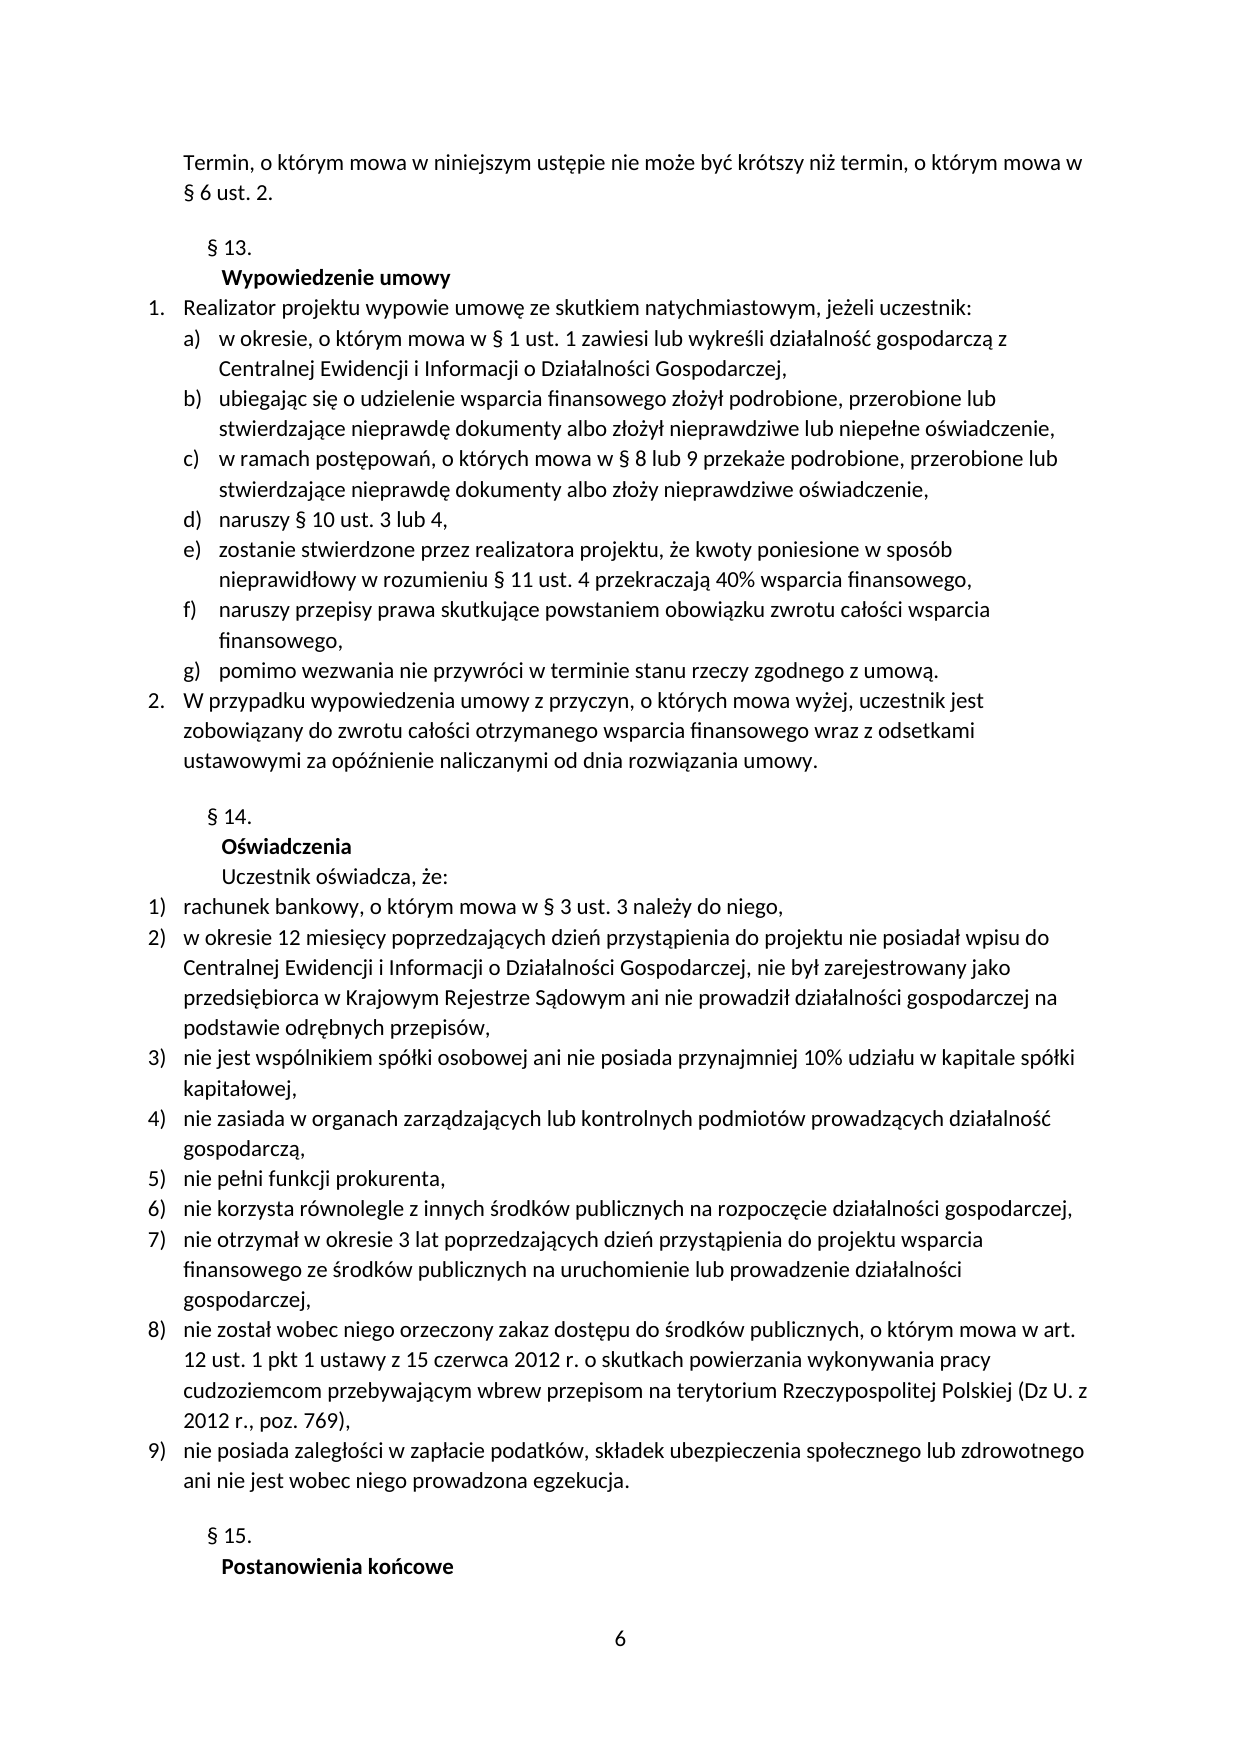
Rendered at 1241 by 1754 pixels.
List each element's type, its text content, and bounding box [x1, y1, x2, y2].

list nie pełni funkcji prokurenta, [148, 1164, 1093, 1192]
list pomimo wezwania nie przywróci w terminie stanu rzeczy zgodnego z umową. [183, 656, 1093, 684]
list Realizator projektu wypowie umowę ze skutkiem natychmiastowym, jeżeli uczestnik: [148, 293, 1093, 321]
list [148, 148, 1093, 206]
list nie posiada zaległości w zapłacie podatków, składek ubezpieczenia społecznego lub zdrowotnego ani nie jest wobec niego prowadzona egzekucja. [148, 1436, 1093, 1494]
list nie jest wspólnikiem spółki osobowej ani nie posiada przynajmniej 10% udziału w kapitale spółki kapitałowej, [148, 1043, 1093, 1102]
list zostanie stwierdzone przez realizatora projektu, że kwoty poniesione w sposób nieprawidłowy w rozumieniu § 11 ust. 4 przekraczają 40% wsparcia finansowego, [183, 535, 1093, 593]
list W przypadku wypowiedzenia umowy z przyczyn, o których mowa wyżej, uczestnik jest zobowiązany do zwrotu całości otrzymanego wsparcia finansowego wraz z odsetkami ustawowymi za opóźnienie naliczanymi od dnia rozwiązania umowy. [148, 686, 1093, 774]
text Postanowienia końcowe [148, 1552, 1093, 1580]
list nie korzysta równolegle z innych środków publicznych na rozpoczęcie działalności gospodarczej, [148, 1194, 1093, 1222]
list naruszy § 10 ust. 3 lub 4, [183, 505, 1093, 533]
list naruszy przepisy prawa skutkujące powstaniem obowiązku zwrotu całości wsparcia finansowego, [183, 596, 1093, 654]
text Wypowiedzenie umowy [148, 263, 1093, 291]
list nie został wobec niego orzeczony zakaz dostępu do środków publicznych, o którym mowa w art. 12 ust. 1 pkt 1 ustawy z 15 czerwca 2012 r. o skutkach powierzania wykonywania pracy cudzoziemcom przebywającym wbrew przepisom na terytorium Rzeczypospolitej Polskiej (Dz U. z 2012 r., poz. 769), [148, 1315, 1093, 1434]
list w okresie 12 miesięcy poprzedzających dzień przystąpienia do projektu nie posiadał wpisu do Centralnej Ewidencji i Informacji o Działalności Gospodarczej, nie był zarejestrowany jako przedsiębiorca w Krajowym Rejestrze Sądowym ani nie prowadził działalności gospodarczej na podstawie odrębnych przepisów, [148, 923, 1093, 1041]
list w okresie, o którym mowa w § 1 ust. 1 zawiesi lub wykreśli działalność gospodarczą z Centralnej Ewidencji i Informacji o Działalności Gospodarczej, [183, 324, 1093, 382]
text Uczestnik oświadcza, że: [148, 862, 1093, 890]
list w ramach postępowań, o których mowa w § 8 lub 9 przekaże podrobione, przerobione lub stwierdzające nieprawdę dokumenty albo złoży nieprawdziwe oświadczenie, [183, 444, 1093, 503]
list rachunek bankowy, o którym mowa w § 3 ust. 3 należy do niego, [148, 892, 1093, 920]
list nie zasiada w organach zarządzających lub kontrolnych podmiotów prowadzących działalność gospodarczą, [148, 1104, 1093, 1162]
list nie otrzymał w okresie 3 lat poprzedzających dzień przystąpienia do projektu wsparcia finansowego ze środków publicznych na uruchomienie lub prowadzenie działalności gospodarczej, [148, 1225, 1093, 1313]
list ubiegając się o udzielenie wsparcia finansowego złożył podrobione, przerobione lub stwierdzające nieprawdę dokumenty albo złożył nieprawdziwe lub niepełne oświadczenie, [183, 384, 1093, 442]
text Oświadczenia [148, 832, 1093, 860]
